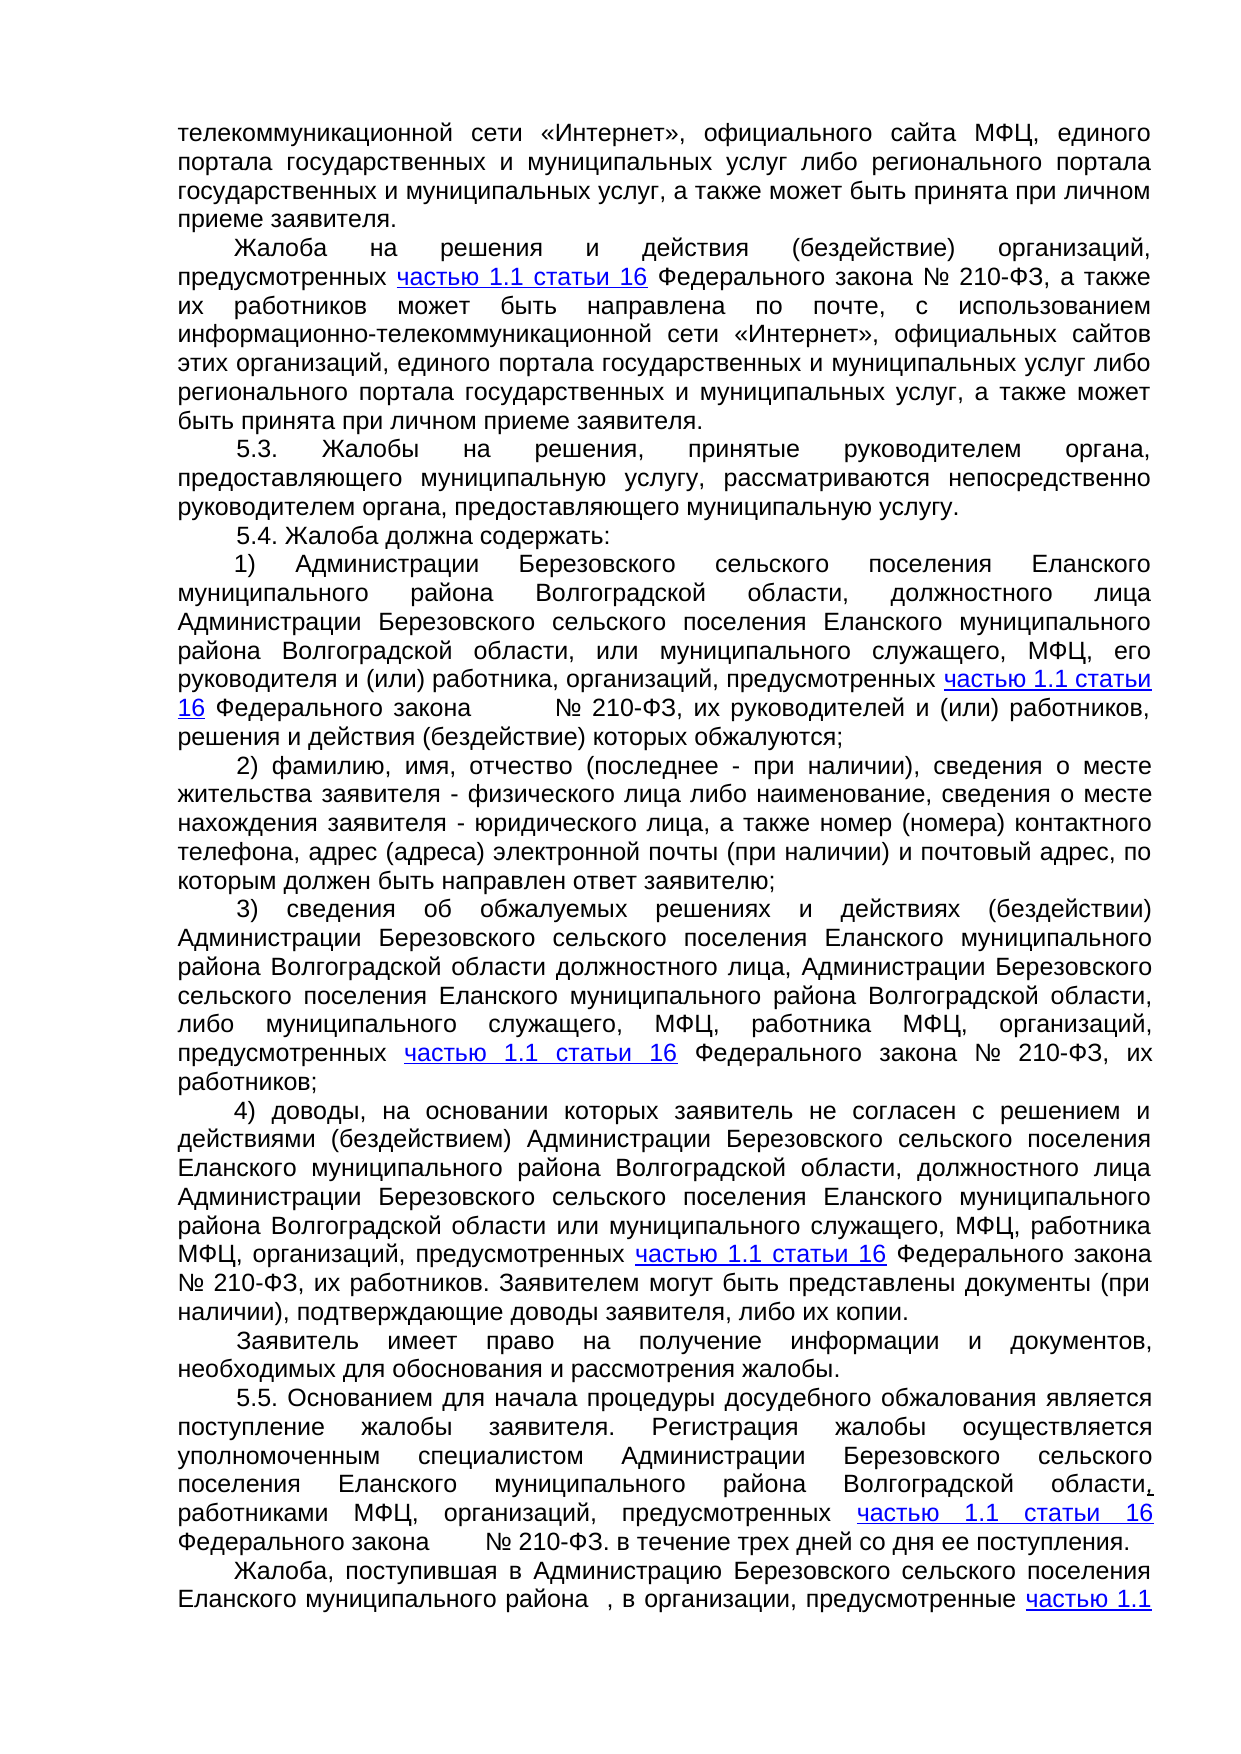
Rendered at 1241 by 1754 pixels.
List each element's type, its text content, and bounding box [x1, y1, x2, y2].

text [177, 118, 1152, 233]
text Жалоба на решения и действия (бездействие) организаций, предусмотренных частью 1.1 статьи 16 Федерального закона № 210-ФЗ, а также их работников может быть направлена по почте, с использованием информационно-телекоммуникационной сети «Интернет», официальных сайтов этих организаций, единого портала государственных и муниципальных услуг либо регионального портала государственных и муниципальных услуг, а также может быть принята при личном приеме заявителя. [177, 233, 1152, 434]
text 3) сведения об обжалуемых решениях и действиях (бездействии) Администрации Березовского сельского поселения Еланского муниципального района Волгоградской области должностного лица, Администрации Березовского сельского поселения Еланского муниципального района Волгоградской области, либо муниципального служащего, МФЦ, работника МФЦ, организаций, предусмотренных частью 1.1 статьи 16 Федерального закона № 210-ФЗ, их работников; [177, 894, 1153, 1096]
text 1) Администрации Березовского сельского поселения Еланского муниципального района Волгоградской области, должностного лица Администрации Березовского сельского поселения Еланского муниципального района Волгоградской области, или муниципального служащего, МФЦ, его руководителя и (или) работника, организаций, предусмотренных частью 1.1 статьи 16 Федерального закона № 210-ФЗ, их руководителей и (или) работников, решения и действия (бездействие) которых обжалуются; [177, 549, 1152, 751]
text 5.4. Жалоба должна содержать: [177, 521, 1153, 549]
text 2) фамилию, имя, отчество (последнее - при наличии), сведения о месте жительства заявителя - физического лица либо наименование, сведения о месте нахождения заявителя - юридического лица, а также номер (номера) контактного телефона, адрес (адреса) электронной почты (при наличии) и почтовый адрес, по которым должен быть направлен ответ заявителю; [177, 751, 1153, 894]
text 5.5. Основанием для начала процедуры досудебного обжалования является поступление жалобы заявителя. Регистрация жалобы осуществляется уполномоченным специалистом Администрации Березовского сельского поселения Еланского муниципального района Волгоградской области, работниками МФЦ, организаций, предусмотренных частью 1.1 статьи 16 Федерального закона № 210-ФЗ. в течение трех дней со дня ее поступления. [177, 1383, 1153, 1556]
text 4) доводы, на основании которых заявитель не согласен с решением и действиями (бездействием) Администрации Березовского сельского поселения Еланского муниципального района Волгоградской области, должностного лица Администрации Березовского сельского поселения Еланского муниципального района Волгоградской области или муниципального служащего, МФЦ, работника МФЦ, организаций, предусмотренных частью 1.1 статьи 16 Федерального закона № 210-ФЗ, их работников. Заявителем могут быть представлены документы (при наличии), подтверждающие доводы заявителя, либо их копии. [177, 1096, 1152, 1326]
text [177, 1556, 1152, 1613]
text 5.3. Жалобы на решения, принятые руководителем органа, предоставляющего муниципальную услугу, рассматриваются непосредственно руководителем органа, предоставляющего муниципальную услугу. [177, 434, 1152, 521]
text Заявитель имеет право на получение информации и документов, необходимых для обоснования и рассмотрения жалобы. [177, 1326, 1153, 1383]
